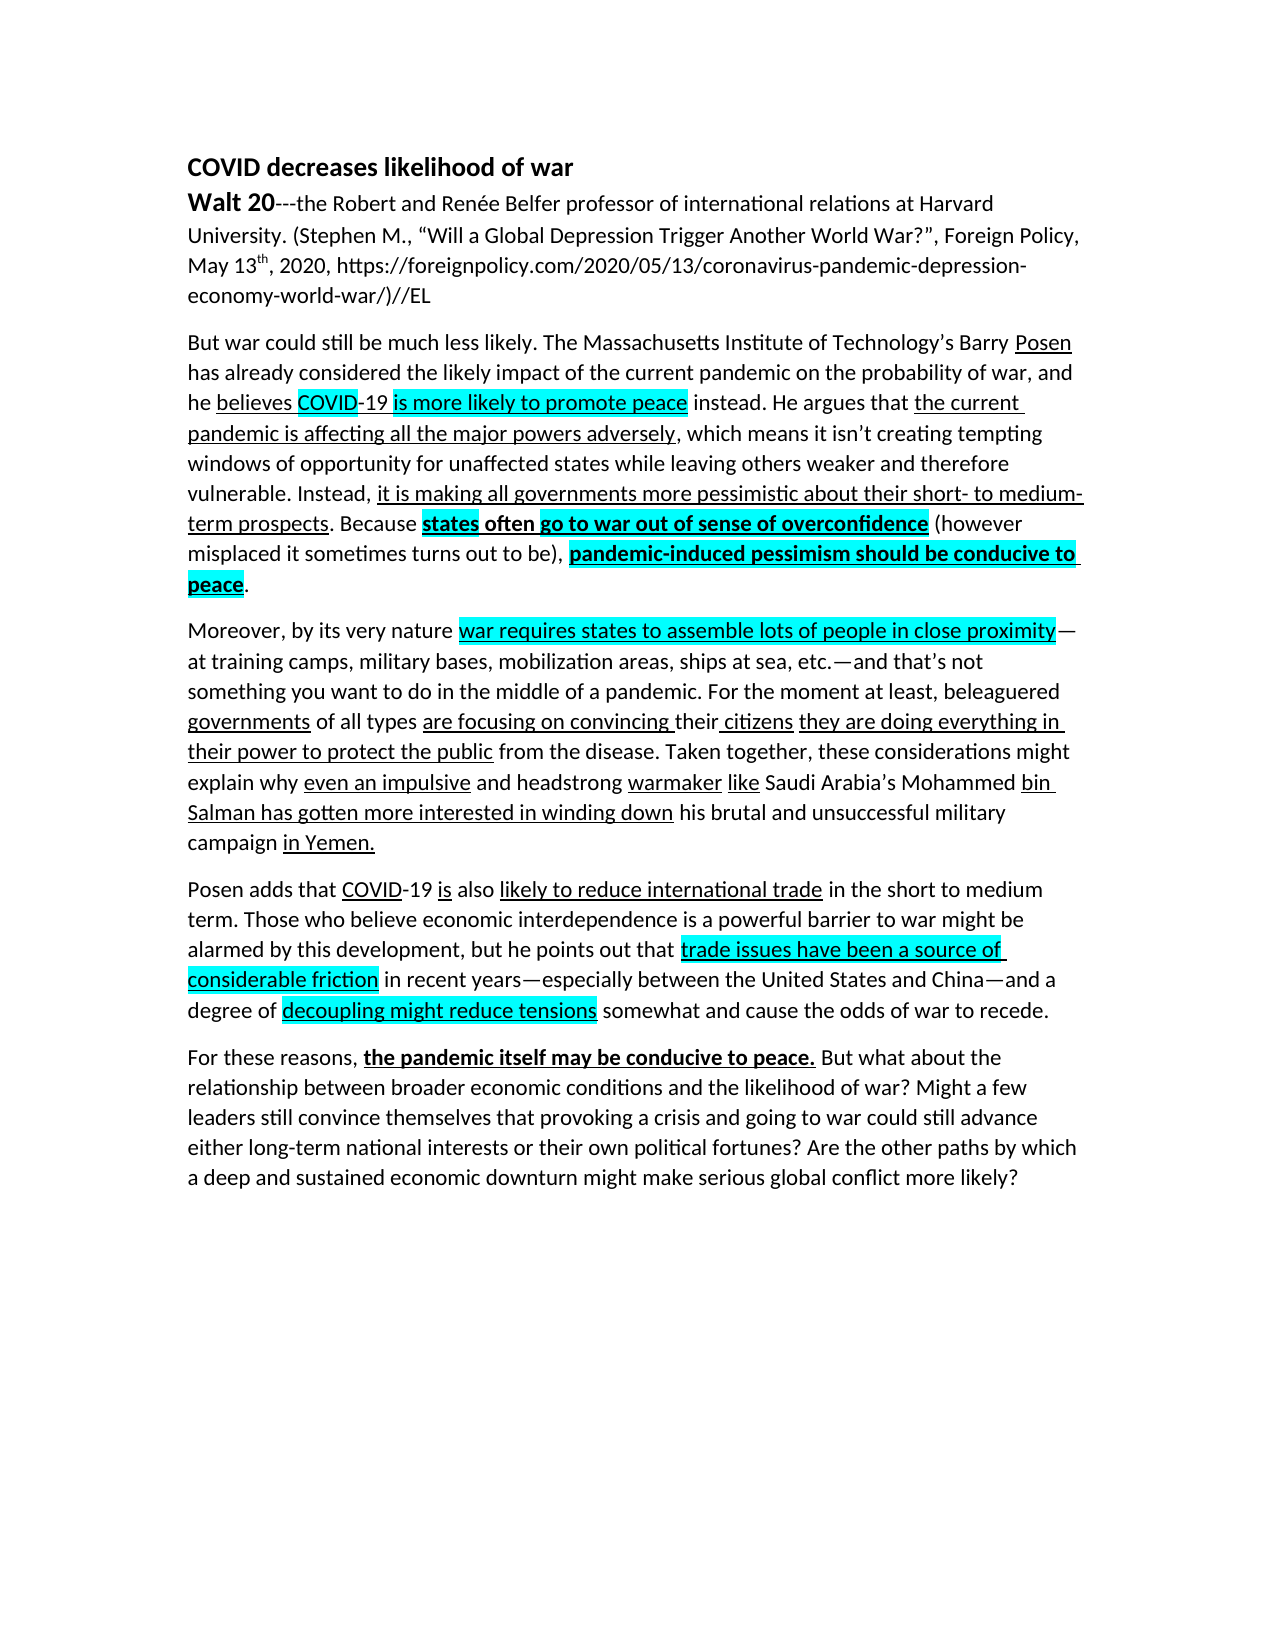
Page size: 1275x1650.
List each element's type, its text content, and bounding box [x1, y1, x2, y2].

text Posen adds that COVID-19 is also likely to reduce international trade in the short to medium term. Those who believe economic interdependence is a powerful barrier to war might be alarmed by this development, but he points out that trade issues have been a source of considerable friction in recent years—especially between the United States and China—and a degree of decoupling might reduce tensions somewhat and cause the odds of war to recede. [187, 875, 1087, 1024]
subtitle COVID decreases likelihood of war [187, 150, 1087, 183]
text Walt 20---the Robert and Renée Belfer professor of international relations at Harvard University. (Stephen M., “Will a Global Depression Trigger Another World War?”, Foreign Policy, May 13th, 2020, https://foreignpolicy.com/2020/05/13/coronavirus-pandemic-depression-economy-world-war/)//EL [187, 186, 1087, 309]
text For these reasons, the pandemic itself may be conducive to peace. But what about the relationship between broader economic conditions and the likelihood of war? Might a few leaders still convince themselves that provoking a crisis and going to war could still advance either long-term national interests or their own political fortunes? Are the other paths by which a deep and sustained economic downturn might make serious global conflict more likely? [187, 1043, 1087, 1192]
text Moreover, by its very nature war requires states to assemble lots of people in close proximity—at training camps, military bases, mobilization areas, ships at sea, etc.—and that’s not something you want to do in the middle of a pandemic. For the moment at least, beleaguered governments of all types are focusing on convincing their citizens they are doing everything in their power to protect the public from the disease. Taken together, these considerations might explain why even an impulsive and headstrong warmaker like Saudi Arabia’s Mohammed bin Salman has gotten more interested in winding down his brutal and unsuccessful military campaign in Yemen. [187, 617, 1087, 856]
text But war could still be much less likely. The Massachusetts Institute of Technology’s Barry Posen has already considered the likely impact of the current pandemic on the probability of war, and he believes COVID-19 is more likely to promote peace instead. He argues that the current pandemic is affecting all the major powers adversely, which means it isn’t creating tempting windows of opportunity for unaffected states while leaving others weaker and therefore vulnerable. Instead, it is making all governments more pessimistic about their short- to medium-term prospects. Because states often go to war out of sense of overconfidence (however misplaced it sometimes turns out to be), pandemic-induced pessimism should be conducive to peace. [187, 328, 1087, 598]
